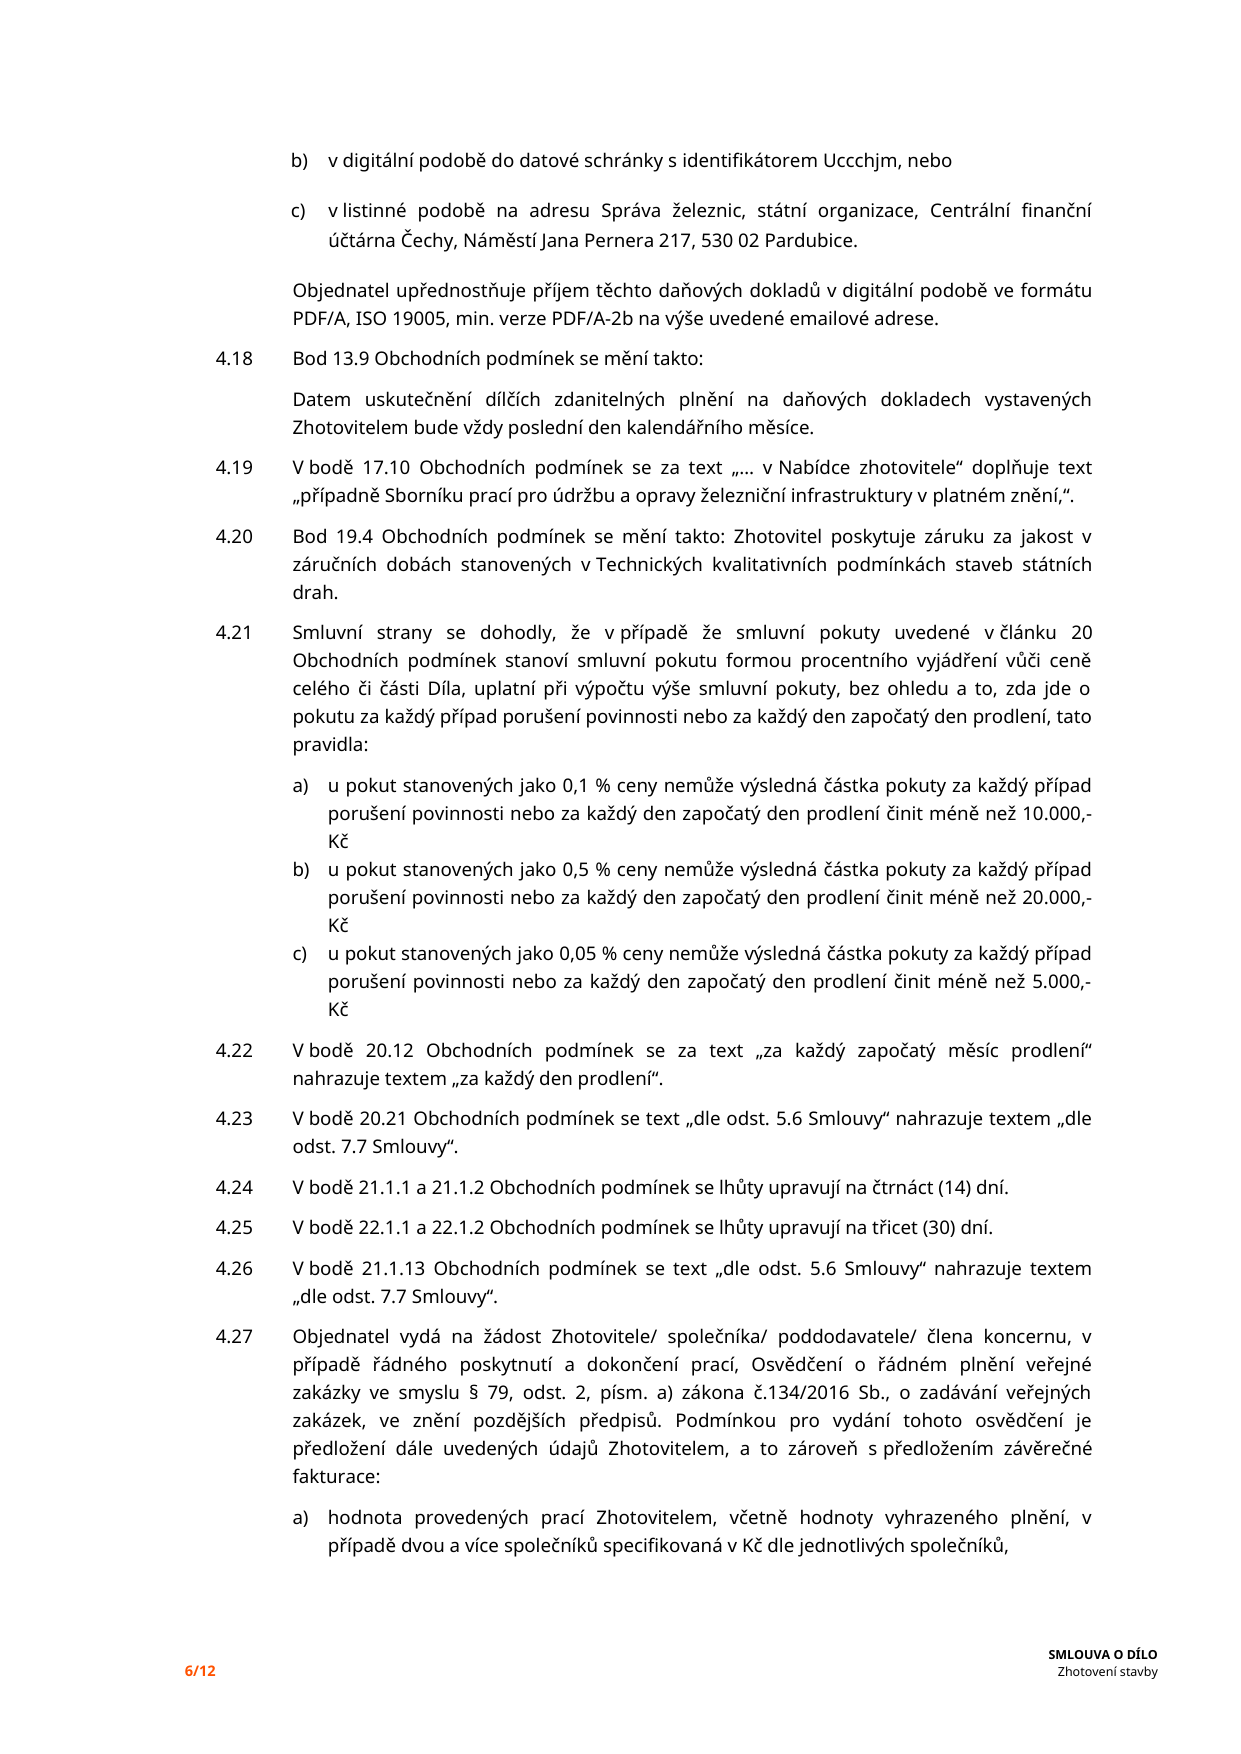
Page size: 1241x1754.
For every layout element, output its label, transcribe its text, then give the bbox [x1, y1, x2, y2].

text Smluvní strany se dohodly, že v případě že smluvní pokuty uvedené v článku 20 Obchodních podmínek stanoví smluvní pokutu formou procentního vyjádření vůči ceně celého či části Díla, uplatní při výpočtu výše smluvní pokuty, bez ohledu a to, zda jde o pokutu za každý případ porušení povinnosti nebo za každý den započatý den prodlení, tato pravidla: [216, 620, 1093, 757]
text Objednatel upřednostňuje příjem těchto daňových dokladů v digitální podobě ve formátu PDF/A, ISO 19005, min. verze PDF/A-2b na výše uvedené emailové adrese. [292, 277, 1093, 331]
text V bodě 17.10 Obchodních podmínek se za text „… v Nabídce zhotovitele“ doplňuje text „případně Sborníku prací pro údržbu a opravy železniční infrastruktury v platném znění,“. [216, 454, 1093, 508]
list Objednatel vydá na žádost Zhotovitele/ společníka/ poddodavatele/ člena koncernu, v případě řádného poskytnutí a dokončení prací, Osvědčení o řádném plnění veřejné zakázky ve smyslu § 79, odst. 2, písm. a) zákona č.134/2016 Sb., o zadávání veřejných zakázek, ve znění pozdějších předpisů. Podmínkou pro vydání tohoto osvědčení je předložení dále uvedených údajů Zhotovitelem, a to zároveň s předložením závěrečné fakturace: [216, 1324, 1093, 1489]
list v listinné podobě na adresu Správa železnic, státní organizace, Centrální finanční účtárna Čechy, Náměstí Jana Pernera 217, 530 02 Pardubice. [291, 198, 1093, 252]
list Datem uskutečnění dílčích zdanitelných plnění na daňových dokladech vystavených Zhotovitelem bude vždy poslední den kalendářního měsíce. [292, 386, 1093, 439]
text V bodě 20.12 Obchodních podmínek se za text „za každý započatý měsíc prodlení“ nahrazuje textem „za každý den prodlení“. [216, 1037, 1093, 1091]
list V bodě 21.1.13 Obchodních podmínek se text „dle odst. 5.6 Smlouvy“ nahrazuje textem „dle odst. 7.7 Smlouvy“. [216, 1255, 1093, 1309]
list hodnota provedených prací Zhotovitelem, včetně hodnoty vyhrazeného plnění, v případě dvou a více společníků specifikovaná v Kč dle jednotlivých společníků, [292, 1504, 1093, 1558]
text V bodě 22.1.1 a 22.1.2 Obchodních podmínek se lhůty upravují na třicet (30) dní. [216, 1214, 1093, 1240]
text Bod 13.9 Obchodních podmínek se mění takto: [216, 346, 1093, 371]
list u pokut stanovených jako 0,1 % ceny nemůže výsledná částka pokuty za každý případ porušení povinnosti nebo za každý den započatý den prodlení činit méně než 10.000,- Kč [292, 772, 1093, 854]
text V bodě 20.21 Obchodních podmínek se text „dle odst. 5.6 Smlouvy“ nahrazuje textem „dle odst. 7.7 Smlouvy“. [216, 1106, 1093, 1159]
text V bodě 21.1.1 a 21.1.2 Obchodních podmínek se lhůty upravují na čtrnáct (14) dní. [216, 1174, 1093, 1199]
list v digitální podobě do datové schránky s identifikátorem Uccchjm, nebo [291, 147, 1093, 173]
text u pokut stanovených jako 0,05 % ceny nemůže výsledná částka pokuty za každý případ porušení povinnosti nebo za každý den započatý den prodlení činit méně než 5.000,- Kč [292, 940, 1093, 1022]
text u pokut stanovených jako 0,5 % ceny nemůže výsledná částka pokuty za každý případ porušení povinnosti nebo za každý den započatý den prodlení činit méně než 20.000,- Kč [292, 856, 1093, 938]
text Bod 19.4 Obchodních podmínek se mění takto: Zhotovitel poskytuje záruku za jakost v záručních dobách stanovených v Technických kvalitativních podmínkách staveb státních drah. [216, 523, 1093, 605]
